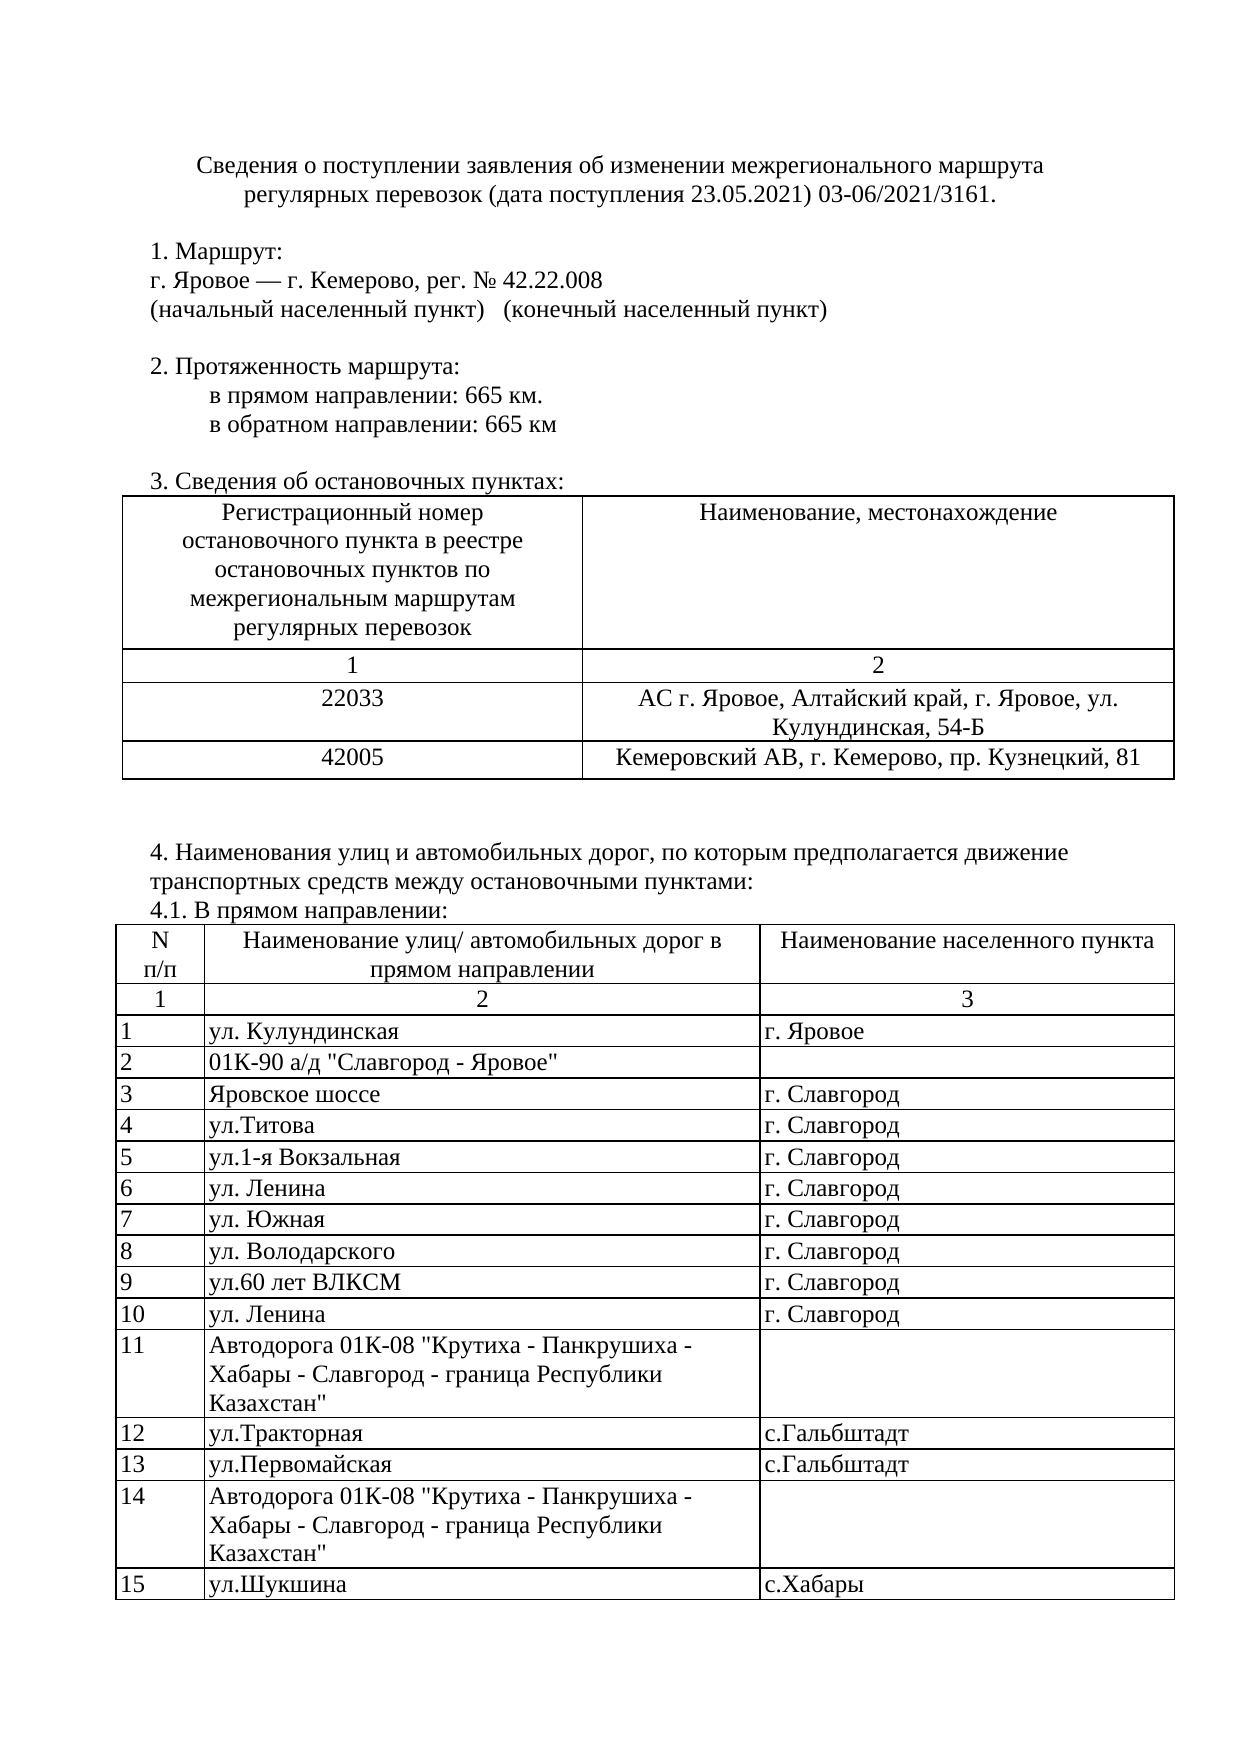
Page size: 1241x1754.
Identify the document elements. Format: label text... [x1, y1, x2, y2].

table_cell 6 [117, 1173, 204, 1203]
table_cell ул. Володарского [205, 1236, 759, 1266]
text 4.1. В прямом направлении: [150, 895, 1090, 924]
table_cell ул.Тракторная [205, 1418, 759, 1448]
text 2. Протяженность маршрута: [150, 351, 1090, 380]
table_cell г. Яровое [761, 1016, 1174, 1046]
text 1. Маршрут: [150, 236, 1090, 265]
text 3. Сведения об остановочных пунктах: [150, 466, 1090, 495]
text г. Яровое — г. Кемерово, рег. № 42.22.008 [150, 265, 1090, 294]
table_cell 8 [117, 1236, 204, 1266]
table_cell 2 [583, 650, 1173, 681]
table_header N п/п [117, 925, 204, 983]
table_cell ул. Кулундинская [205, 1016, 759, 1046]
table_cell 1 [117, 984, 204, 1014]
table_cell 3 [117, 1079, 204, 1108]
table_cell с.Гальбштадт [761, 1450, 1174, 1479]
text Сведения о поступлении заявления об изменении межрегионального маршрута регулярных перевозок (дата поступления 23.05.2021) 03-06/2021/3161. [150, 150, 1090, 207]
table_cell г. Славгород [761, 1110, 1174, 1140]
table_cell 1 [117, 1016, 204, 1046]
table_header Регистрационный номер остановочного пункта в реестре остановочных пунктов по межрегиональным маршрутам регулярных перевозок [123, 497, 582, 648]
table_cell 3 [761, 984, 1174, 1014]
table_cell г. Славгород [761, 1236, 1174, 1266]
table_cell ул.Титова [205, 1110, 759, 1140]
table_cell 11 [117, 1330, 204, 1417]
table_cell ул. Южная [205, 1205, 759, 1234]
table_cell 42005 [123, 742, 582, 778]
table_cell г. Славгород [761, 1079, 1174, 1108]
table_cell 13 [117, 1450, 204, 1479]
table_cell 01К-90 а/д "Славгород - Яровое" [205, 1047, 759, 1077]
table_cell 2 [117, 1047, 204, 1077]
table_cell Кемеровский АВ, г. Кемерово, пр. Кузнецкий, 81 [583, 742, 1173, 778]
table_cell [761, 1481, 1174, 1567]
table_cell 14 [117, 1481, 204, 1567]
table_cell г. Славгород [761, 1173, 1174, 1203]
table_cell ул.Шукшина [205, 1569, 759, 1599]
table_cell [761, 1047, 1174, 1077]
table_cell АС г. Яровое, Алтайский край, г. Яровое, ул. Кулундинская, 54-Б [583, 683, 1173, 740]
text 4. Наименования улиц и автомобильных дорог, по которым предполагается движение транспортных средств между остановочными пунктами: [150, 837, 1090, 895]
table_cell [205, 1481, 759, 1567]
text в обратном направлении: 665 км [150, 409, 1090, 437]
table_cell ул.Первомайская [205, 1450, 759, 1479]
table_cell 22033 [123, 683, 582, 740]
table_cell ул. Ленина [205, 1173, 759, 1203]
table_cell [761, 1330, 1174, 1417]
table_cell 1 [123, 650, 582, 681]
table_cell с.Гальбштадт [761, 1418, 1174, 1448]
table_cell ул.60 лет ВЛКСМ [205, 1267, 759, 1297]
table_header Наименование населенного пункта [761, 925, 1174, 983]
table_cell ул. Ленина [205, 1299, 759, 1329]
table_cell г. Славгород [761, 1142, 1174, 1171]
table_cell Яровское шоссе [205, 1079, 759, 1108]
text в прямом направлении: 665 км. [150, 380, 1090, 409]
table_cell с.Хабары [761, 1569, 1174, 1599]
table_cell 9 [117, 1267, 204, 1297]
table_cell 4 [117, 1110, 204, 1140]
table_cell 7 [117, 1205, 204, 1234]
table_cell 5 [117, 1142, 204, 1171]
text (начальный населенный пункт) (конечный населенный пункт) [150, 294, 1090, 322]
table_cell 2 [205, 984, 759, 1014]
table_cell г. Славгород [761, 1205, 1174, 1234]
table_cell 12 [117, 1418, 204, 1448]
table_cell ул.1-я Вокзальная [205, 1142, 759, 1171]
table_header Наименование улиц/ автомобильных дорог в прямом направлении [205, 925, 759, 983]
table_cell г. Славгород [761, 1267, 1174, 1297]
table_header Наименование, местонахождение [583, 497, 1173, 648]
table_cell г. Славгород [761, 1299, 1174, 1329]
table_cell 10 [117, 1299, 204, 1329]
table_cell Автодорога 01К-08 "Крутиха - Панкрушиха - Хабары - Славгород - граница Республики Казахстан" [205, 1330, 759, 1417]
table_cell 15 [117, 1569, 204, 1599]
